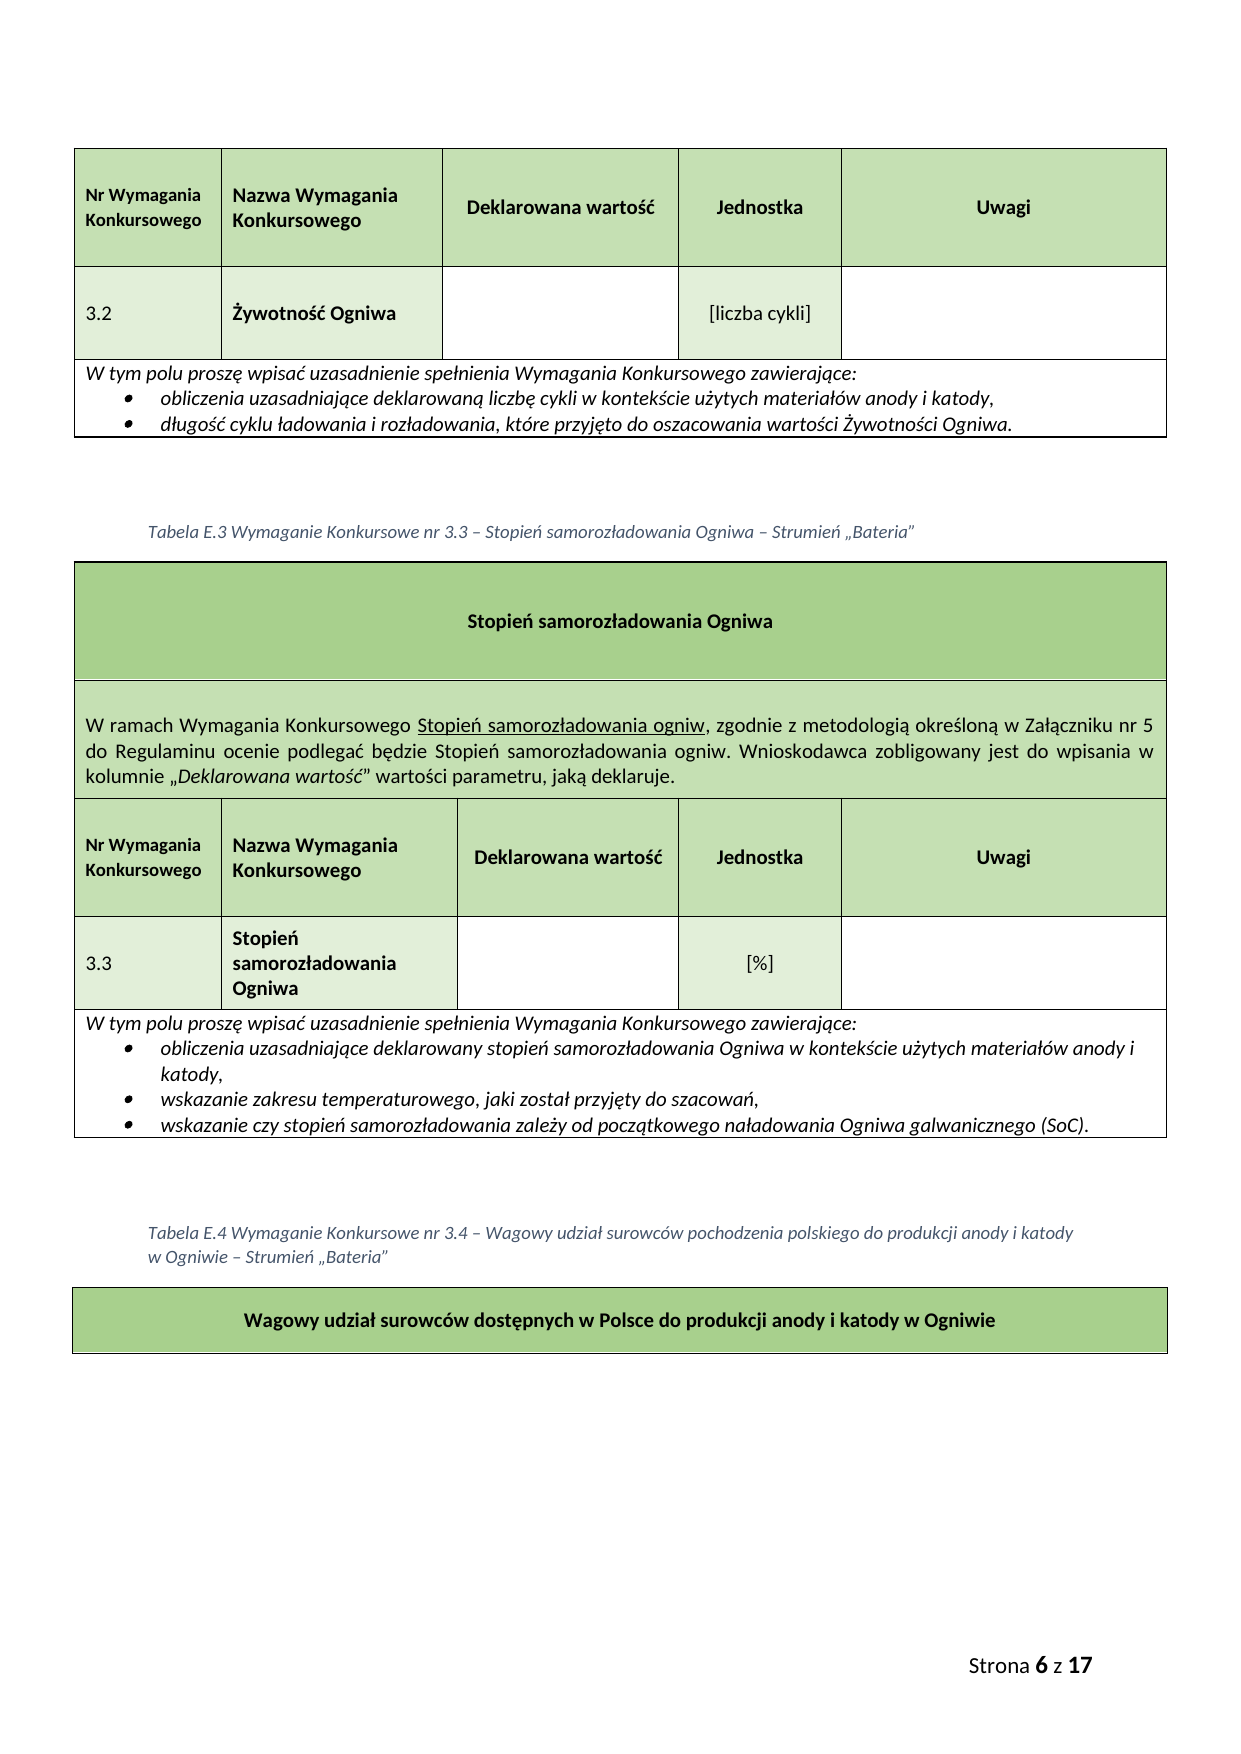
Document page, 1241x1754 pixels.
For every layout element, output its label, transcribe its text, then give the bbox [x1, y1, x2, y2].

table_cell [842, 267, 1166, 359]
table_cell [842, 917, 1166, 1009]
table_header Wagowy udział surowców dostępnych w Polsce do produkcji anody i katody w Ogniwie [73, 1288, 1167, 1352]
table_header Stopień samorozładowania Ogniwa [75, 563, 1166, 679]
table_cell Deklarowana wartość [443, 149, 678, 266]
table_cell W ramach Wymagania Konkursowego Stopień samorozładowania ogniw, zgodnie z metodologią określoną w Załączniku nr 5 do Regulaminu ocenie podlegać będzie Stopień samorozładowania ogniw. Wnioskodawca zobligowany jest do wpisania w kolumnie „Deklarowana wartość” wartości parametru, jaką deklaruje. [75, 681, 1166, 798]
table_cell Uwagi [842, 149, 1166, 266]
table_cell Jednostka [679, 149, 841, 266]
table_cell Deklarowana wartość [458, 799, 678, 916]
table_cell Uwagi [842, 799, 1166, 916]
table_cell Nazwa Wymagania Konkursowego [222, 149, 442, 266]
table_cell Nazwa Wymagania Konkursowego [222, 799, 457, 916]
table_cell W tym polu proszę wpisać uzasadnienie spełnienia Wymagania Konkursowego zawierające: obliczenia uzasadniające deklarowany stopień samorozładowania Ogniwa w kontekście użytych materiałów anody i katody, wskazanie zakresu temperaturowego, jaki został przyjęty do szacowań, wskazanie czy stopień samorozładowania zależy od początkowego naładowania Ogniwa galwanicznego (SoC). [75, 1010, 1166, 1137]
table_cell W tym polu proszę wpisać uzasadnienie spełnienia Wymagania Konkursowego zawierające: obliczenia uzasadniające deklarowaną liczbę cykli w kontekście użytych materiałów anody i katody, długość cyklu ładowania i rozładowania, które przyjęto do oszacowania wartości Żywotności Ogniwa. [75, 360, 1166, 436]
table_cell [liczba cykli] [679, 267, 841, 359]
table_cell Żywotność Ogniwa [222, 267, 442, 359]
table_cell [%] [679, 917, 841, 1009]
table_cell Stopień samorozładowania Ogniwa [222, 917, 457, 1009]
text Tabela E.3 Wymaganie Konkursowe nr 3.3 – Stopień samorozładowania Ogniwa – Strumień „Bateria” [148, 520, 1092, 543]
table_cell Nr Wymagania Konkursowego [75, 149, 221, 266]
text Tabela E.4 Wymaganie Konkursowe nr 3.4 – Wagowy udział surowców pochodzenia polskiego do produkcji anody i katody w Ogniwie – Strumień „Bateria” [148, 1221, 1092, 1268]
table_cell 3.2 [75, 267, 221, 359]
table_cell 3.3 [75, 917, 221, 1009]
table_cell [443, 267, 678, 359]
table_cell Nr Wymagania Konkursowego [75, 799, 221, 916]
table_cell Jednostka [679, 799, 841, 916]
table_cell [458, 917, 678, 1009]
